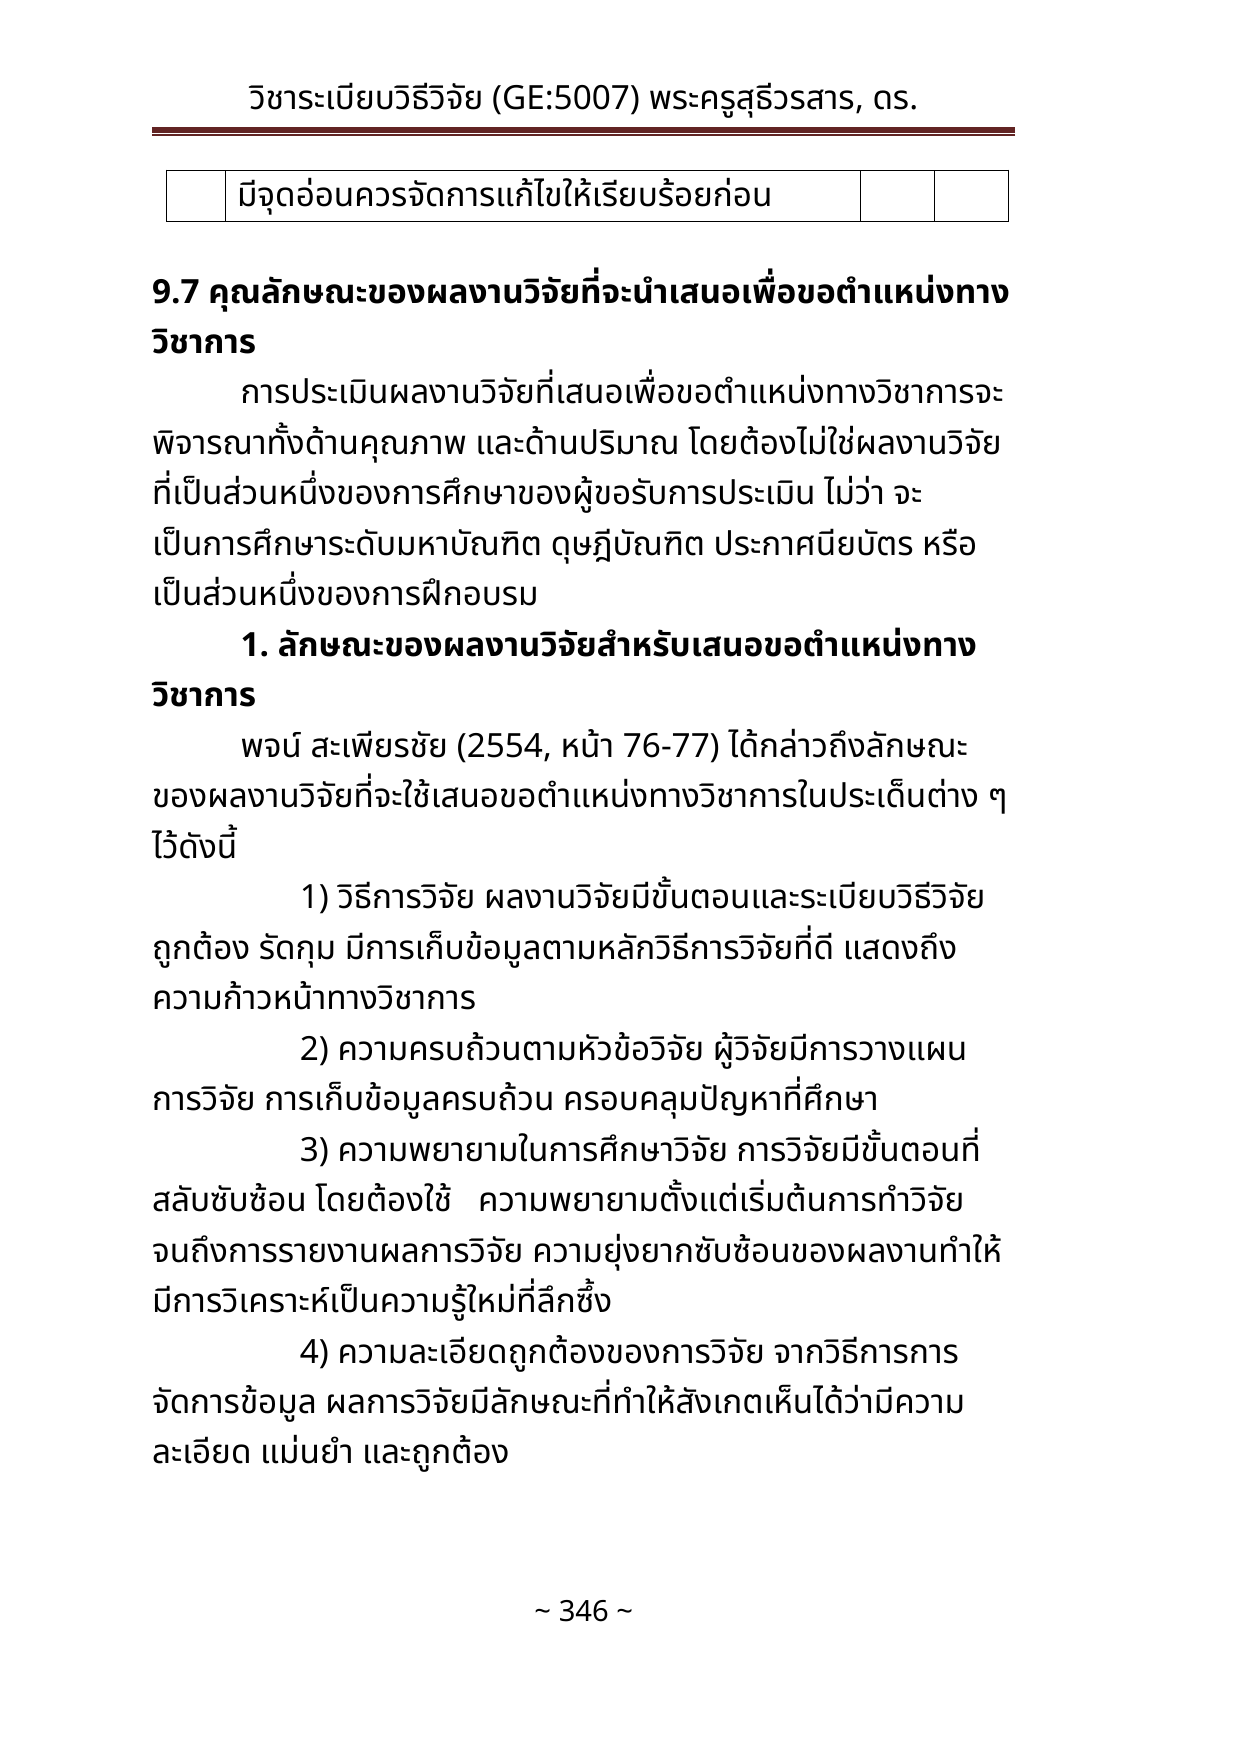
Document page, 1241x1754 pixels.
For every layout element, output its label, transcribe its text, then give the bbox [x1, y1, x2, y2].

table_cell 12 [167, 171, 225, 221]
text พจน์ สะเพียรชัย (2554, หน้า 76-77) ได้กล่าวถึงลักษณะของผลงานวิจัยที่จะใช้เสนอขอตำแหน่งทางวิชาการในประเด็นต่าง ๆ ไว้ดังนี้ [152, 722, 1015, 873]
text การประเมินผลงานวิจัยที่เสนอเพื่อขอตำแหน่งทางวิชาการจะพิจารณาทั้งด้านคุณภาพ และด้านปริมาณ โดยต้องไม่ใช่ผลงานวิจัยที่เป็นส่วนหนึ่งของการศึกษาของผู้ขอรับการประเมิน ไม่ว่า จะเป็นการศึกษาระดับมหาบัณฑิต ดุษฎีบัณฑิต ประกาศนียบัตร หรือเป็นส่วนหนึ่งของการฝึกอบรม [152, 368, 1015, 621]
text 1) วิธีการวิจัย ผลงานวิจัยมีขั้นตอนและระเบียบวิธีวิจัยถูกต้อง รัดกุม มีการเก็บข้อมูลตามหลักวิธีการวิจัยที่ดี แสดงถึงความก้าวหน้าทางวิชาการ [152, 873, 1015, 1024]
table_cell [935, 171, 1008, 221]
table_cell [861, 171, 934, 221]
table_cell ก่อนส่งงาน ควรตรวจสอบคุณภาพของงานว่างานที่ส่งไม่มีตำหนิ/จุดอ่อน/ ข้อบกพร่อง ถ้ารู้ว่ามีจุดอ่อนควรจัดการแก้ไขให้เรียบร้อยก่อน [226, 171, 860, 221]
text 9.7 คุณลักษณะของผลงานวิจัยที่จะนําเสนอเพื่อขอตําแหน่งทางวิชาการ [152, 267, 1015, 368]
text 4) ความละเอียดถูกต้องของการวิจัย จากวิธีการการจัดการข้อมูล ผลการวิจัยมีลักษณะที่ทำให้สังเกตเห็นได้ว่ามีความละเอียด แม่นยำ และถูกต้อง [152, 1327, 1015, 1479]
text 3) ความพยายามในการศึกษาวิจัย การวิจัยมีขั้นตอนที่สลับซับซ้อน โดยต้องใช้ ความพยายามตั้งแต่เริ่มต้นการทำวิจัยจนถึงการรายงานผลการวิจัย ความยุ่งยากซับซ้อนของผลงานทำให้มีการวิเคราะห์เป็นความรู้ใหม่ที่ลึกซึ้ง [152, 1126, 1015, 1327]
text 1. ลักษณะของผลงานวิจัยสําหรับเสนอขอตําแหน่งทางวิชาการ [152, 621, 1015, 722]
text 2) ความครบถ้วนตามหัวข้อวิจัย ผู้วิจัยมีการวางแผนการวิจัย การเก็บข้อมูลครบถ้วน ครอบคลุมปัญหาที่ศึกษา [152, 1024, 1015, 1126]
